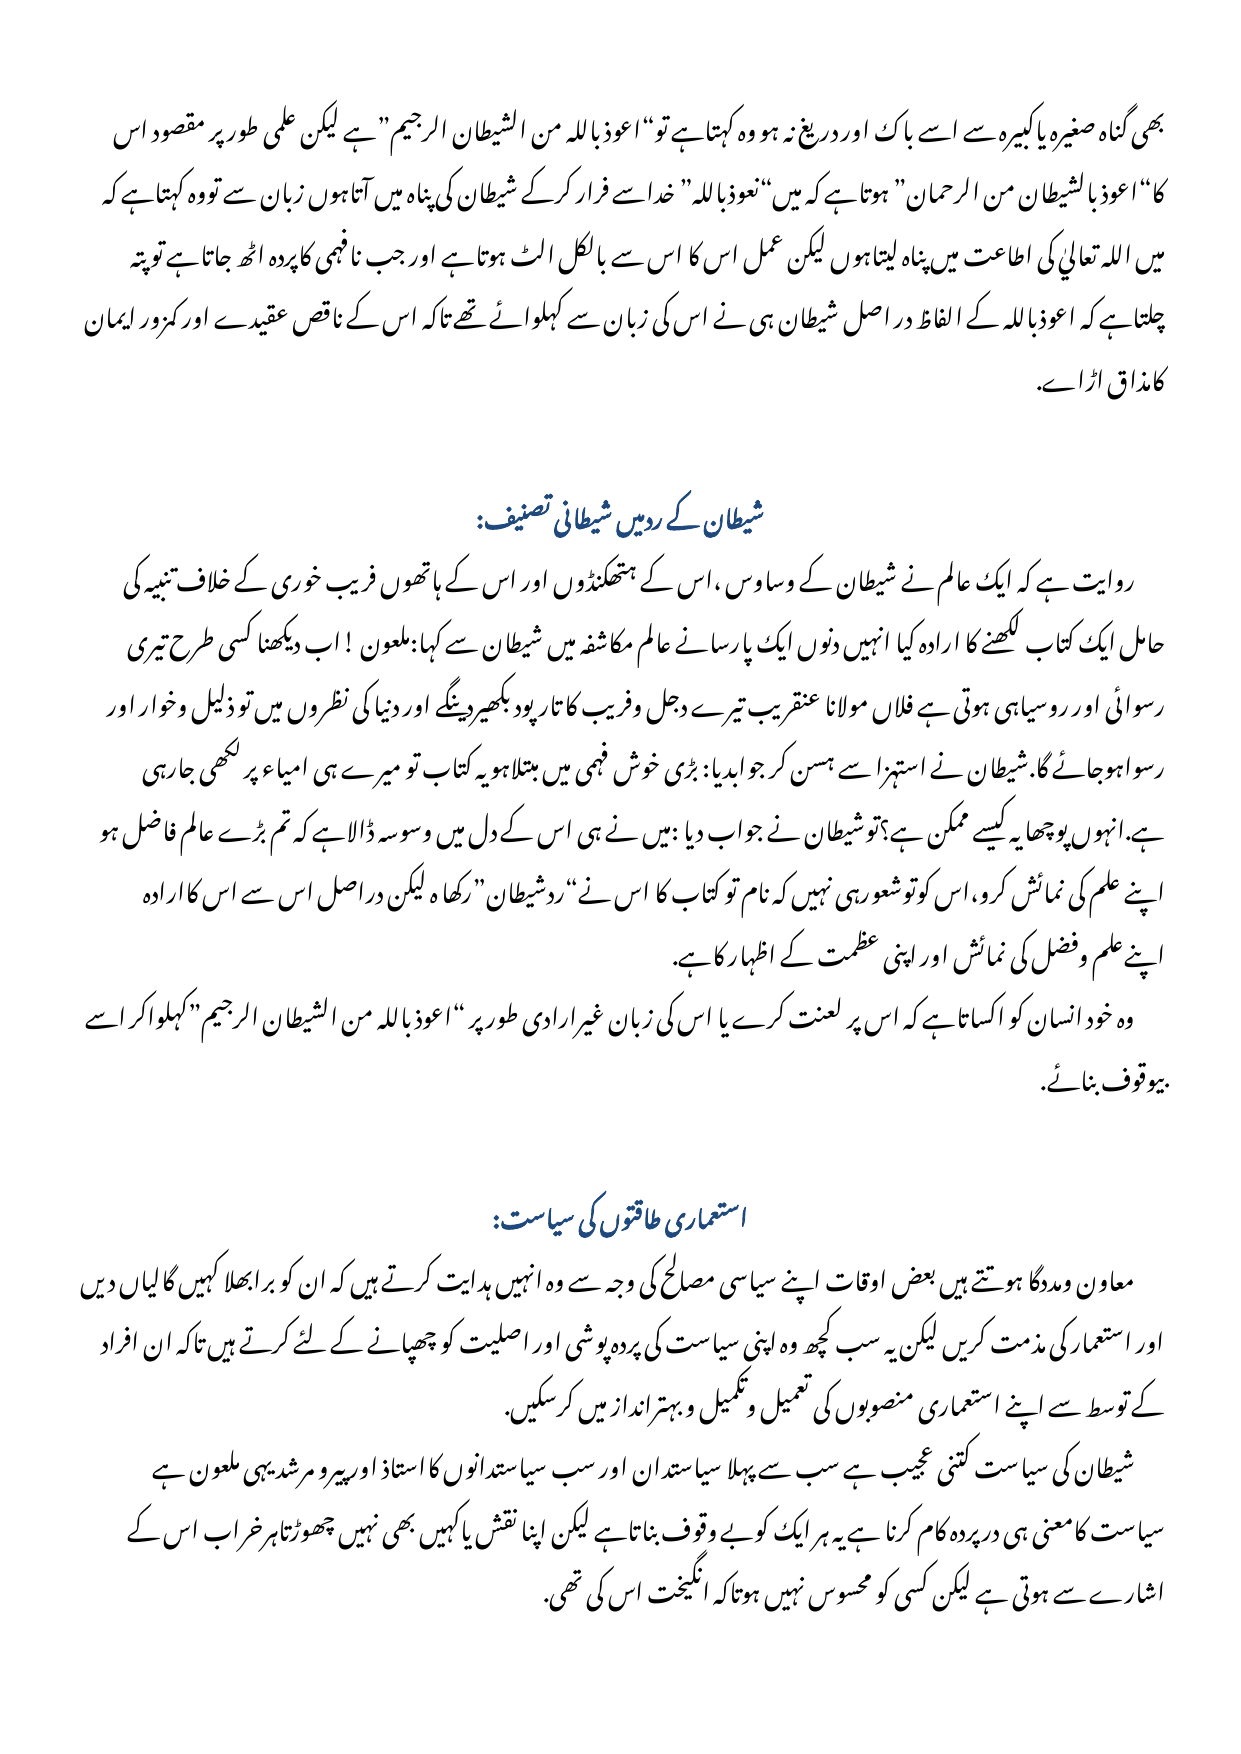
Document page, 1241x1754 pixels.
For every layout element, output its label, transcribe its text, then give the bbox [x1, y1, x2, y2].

subtitle استعماری طاقتوں کی سیاست: [75, 1181, 1165, 1244]
text روایت ہے کہ ایک عالم نے شیطان کے وساوس ،اس کے ہتھکنڈوں اور اس کے ہاتھوں فریب خوری کے خلاف تنبیہ کی حامل ایک کتاب لکھنے کا ارادہ کیا انہیں دنوں ایک پارسانے عالم مکاشفہ میں شیطان سے کہا:ملعون !اب دیکھنا کسی طرح تیری رسوائی اور روسیاہی ہوتی ہے فلاں مولانا عنقریب تیرے دجل وفریب کا تارپود بکھیردینگے اور دنیا کی نظروں میں تو ذلیل وخوار اور رسواہوجائے گا.شیطان نے استہزا سے ہسن کر جوابدیا: بڑی خوش فہمی میں مبتلاہو یہ کتاب تو میرے ہی امیاء پر لکھی جارہی ہے.انہوں پوچھا یہ کیسے ممکن ہے؟توشیطان نے جواب دیا :میں نے ہی اس کے دل میں وسوسہ ڈالاہے کہ تم بڑے عالم فاضل ہو اپنے علم کی نمائش کرو،اس کوتوشعورہی نہیں کہ نام تو کتاب کا اس نے“ردشیطان”رکھا ہ لیکن دراصل اس سے اس کاارادہ اپنےعلم وفضل کی نمائش اور اپنی عظمت کے اظہار کاہے. [75, 544, 1165, 981]
subtitle شیطان کے ردمیں شیطانی تصنیف: [75, 481, 1165, 544]
text شیطان کی سیاست کتنی عجیب ہے سب سے پہلا سیاستدان اور سب سیاستدانوں کااستاذ اور پیرو مرشدیہی ملعون ہے سیاست کامعنی ہی درپردہ کام کرنا ہے یہ ہر ایک کوبے وقوف بناتاہے لیکن اپنا نقش یاکہیں بھی نہیں چھوڑتاہرخراب اس کے اشارے سے ہوتی ہے لیکن کسی کو محسوس نہیں ہوتاکہ انگیخت اس کی تھی. [75, 1431, 1165, 1619]
text معاون ومددگا ہوتتے ہیں بعض اوقات اپنے سیاسی مصالح کی وجہ سے وہ انہیں ہدایت کرتے ہیں کہ ان کو برابھلا کہیں گالیاں دیں اور استعمار کی مذمت کریں لیکن یہ سب کچھ وہ اپنی سیاست کی پردہ پوشی اور اصلیت کو چھپانے کے لئے کرتے ہیں تاکہ ان افراد کے توسط سے اپنے استعماری منصوبوں کی تعمیل وتکمیل و بہترانداز میں کرسکیں. [75, 1244, 1165, 1431]
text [75, 94, 1165, 406]
text وہ خود انسان کو اکساتاہے کہ اس پر لعنت کرے یا اس کی زبان غیرارادی طور پر “اعوذ باللہ من الشیطان الرجیم”کہلواکر اسے بیوقوف بنائے. [75, 981, 1165, 1106]
